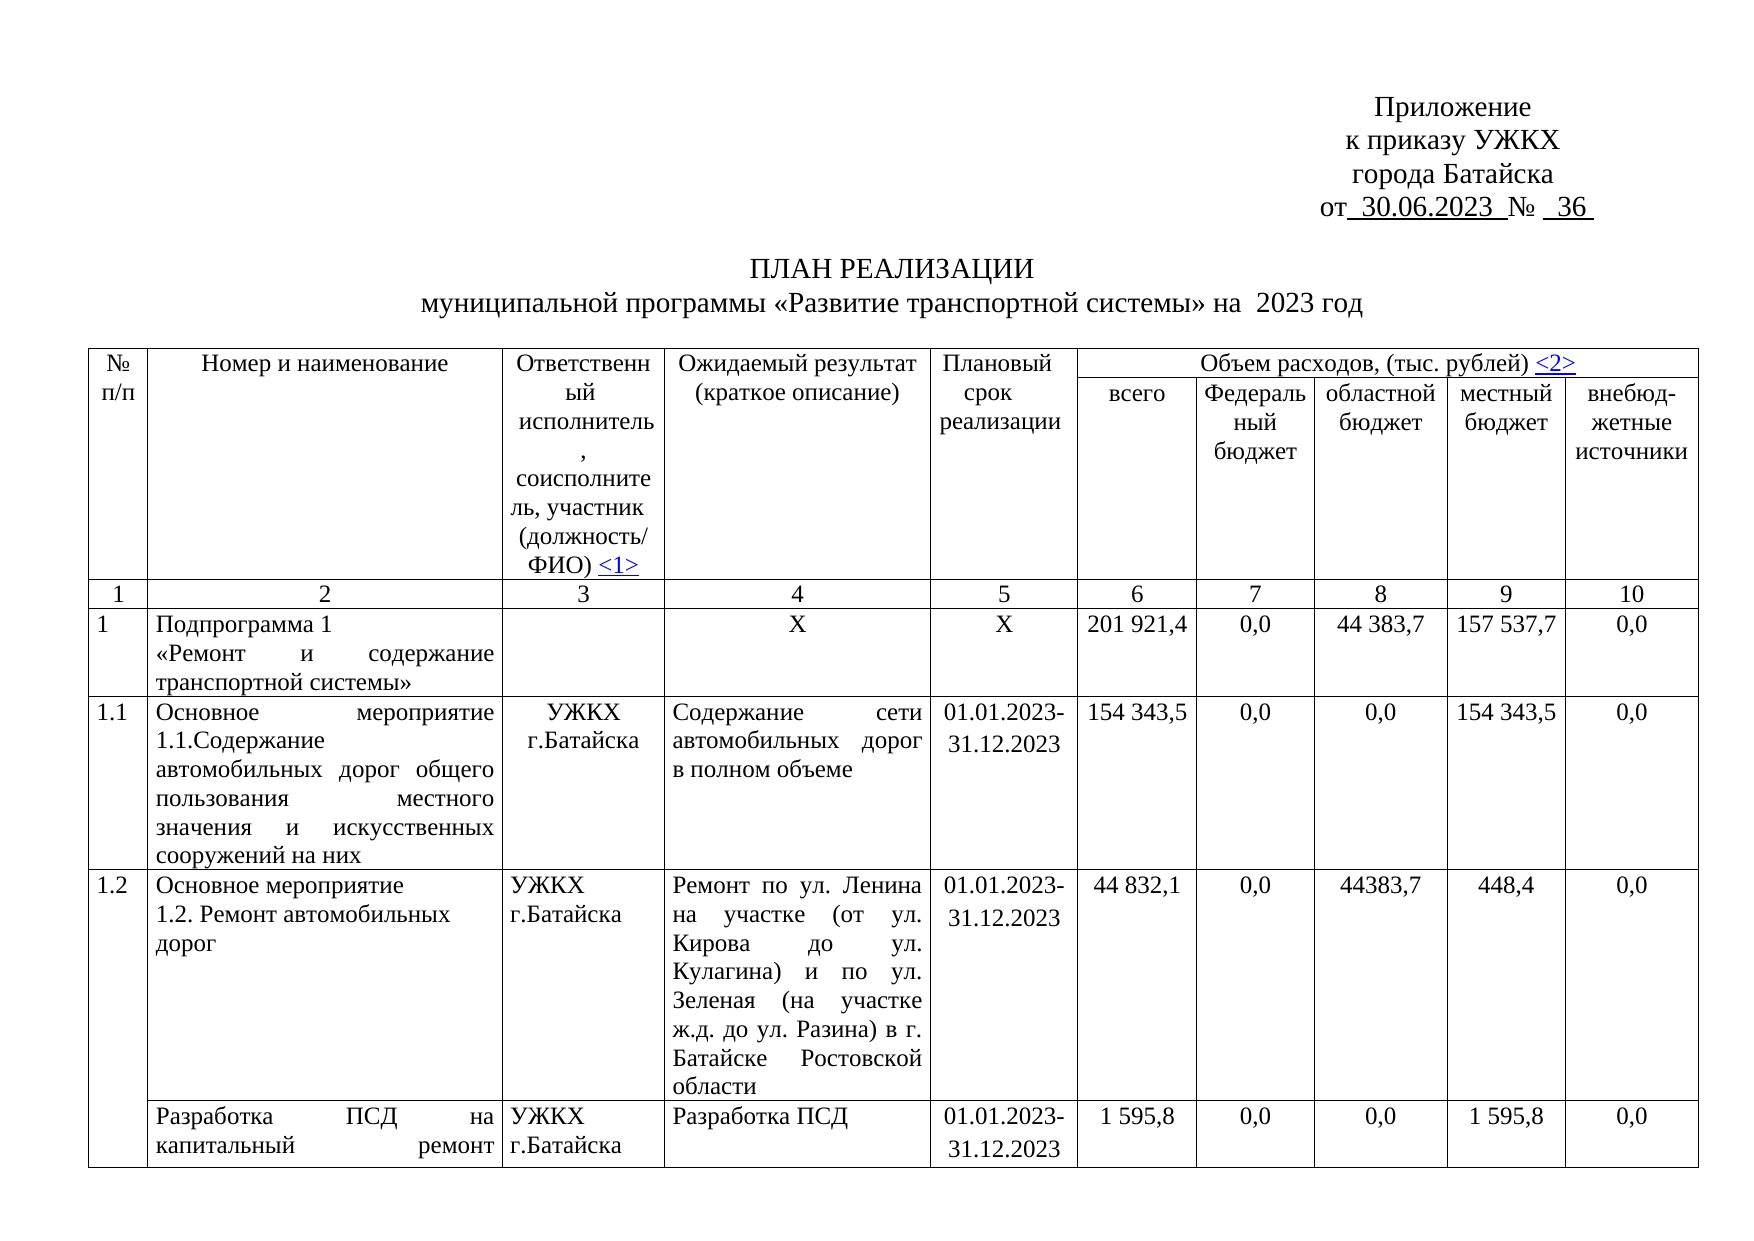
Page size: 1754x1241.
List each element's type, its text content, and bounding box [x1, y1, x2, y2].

table_cell 01.01.2023-31.12.2023 [931, 697, 1077, 869]
table_cell 0,0 [1197, 609, 1314, 696]
table_cell 10 [1566, 580, 1698, 608]
table_cell 1.1 [89, 697, 147, 869]
table_cell Федеральный бюджет [1197, 378, 1314, 578]
table_cell 3 [503, 580, 664, 608]
table_cell 0,0 [1566, 609, 1698, 696]
table_cell Ремонт по ул. Ленина на участке (от ул. Кирова до ул. Кулагина) и по ул. Зеленая (на участке ж.д. до ул. Разина) в г. Батайске Ростовской области [665, 870, 930, 1100]
table_cell 6 [1078, 580, 1196, 608]
table_cell 0,0 [1197, 1101, 1314, 1167]
table_cell 0,0 [1566, 870, 1698, 1100]
table_cell Разработка ПСД [665, 1101, 930, 1167]
table_cell Основное мероприятие 1.1.Содержание автомобильных дорог общего пользования местного значения и искусственных сооружений на них [148, 697, 502, 869]
table_header Объем расходов, (тыс. рублей) <2> [1078, 349, 1698, 377]
table_cell Подпрограмма 1 «Ремонт и содержание транспортной системы» [148, 609, 502, 696]
table_cell Основное мероприятие 1.2. Ремонт автомобильных дорог [148, 870, 502, 1100]
table_cell УЖКХ г.Батайска [503, 697, 664, 869]
table_cell 0,0 [1197, 870, 1314, 1100]
table_cell 1 595,8 [1078, 1101, 1196, 1167]
table_cell 9 [1448, 580, 1565, 608]
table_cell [148, 1101, 502, 1167]
table_cell 44383,7 [1315, 870, 1447, 1100]
table_cell УЖКХ г.Батайска [503, 870, 664, 1100]
table_cell 0,0 [1566, 697, 1698, 869]
table_cell 0,0 [1197, 697, 1314, 869]
table_cell 154 343,5 [1078, 697, 1196, 869]
table_cell Содержание сети автомобильных дорог в полном объеме [665, 697, 930, 869]
table_cell 7 [1197, 580, 1314, 608]
table_cell 1 [89, 580, 147, 608]
table_cell 157 537,7 [1448, 609, 1565, 696]
table_cell областной бюджет [1315, 378, 1447, 578]
table_cell 44 383,7 [1315, 609, 1447, 696]
table_cell 8 [1315, 580, 1447, 608]
table_cell 0,0 [1566, 1101, 1698, 1167]
table_cell X [931, 609, 1077, 696]
table_cell 2 [148, 580, 502, 608]
table_cell всего [1078, 378, 1196, 578]
table_cell 5 [931, 580, 1077, 608]
table_cell 4 [665, 580, 930, 608]
table_cell X [665, 609, 930, 696]
text ПЛАН РЕАЛИЗАЦИИ [89, 252, 1695, 285]
text муниципальной программы «Развитие транспортной системы» на 2023 год [89, 285, 1695, 319]
table_header Плановый срок реализации [931, 349, 1077, 578]
table_cell 44 832,1 [1078, 870, 1196, 1100]
table_cell 1.2 [89, 870, 147, 1167]
table_header Номер и наименование [148, 349, 502, 578]
table_cell УЖКХ г.Батайска [503, 1101, 664, 1167]
text к приказу УЖКХ [1211, 122, 1695, 156]
table_cell 154 343,5 [1448, 697, 1565, 869]
table_cell 1 595,8 [1448, 1101, 1565, 1167]
table_header Ожидаемый результат (краткое описание) [665, 349, 930, 578]
table_cell местный бюджет [1448, 378, 1565, 578]
table_cell 1 [89, 609, 147, 696]
table_header № п/п [89, 349, 147, 578]
table_cell [503, 609, 664, 696]
text от 30.06.2023 № 36 [1211, 189, 1695, 223]
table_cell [931, 1101, 1077, 1167]
table_cell 448,4 [1448, 870, 1565, 1100]
table_cell 0,0 [1315, 697, 1447, 869]
table_cell 01.01.2023-31.12.2023 [931, 870, 1077, 1100]
text города Батайска [1211, 156, 1695, 189]
text Приложение [1211, 89, 1695, 122]
table_cell 201 921,4 [1078, 609, 1196, 696]
table_header Ответственный исполнитель, соисполнитель, участник (должность/ ФИО) <1> [503, 349, 664, 578]
table_cell 0,0 [1315, 1101, 1447, 1167]
table_cell внебюд-жетные источники [1566, 378, 1698, 578]
